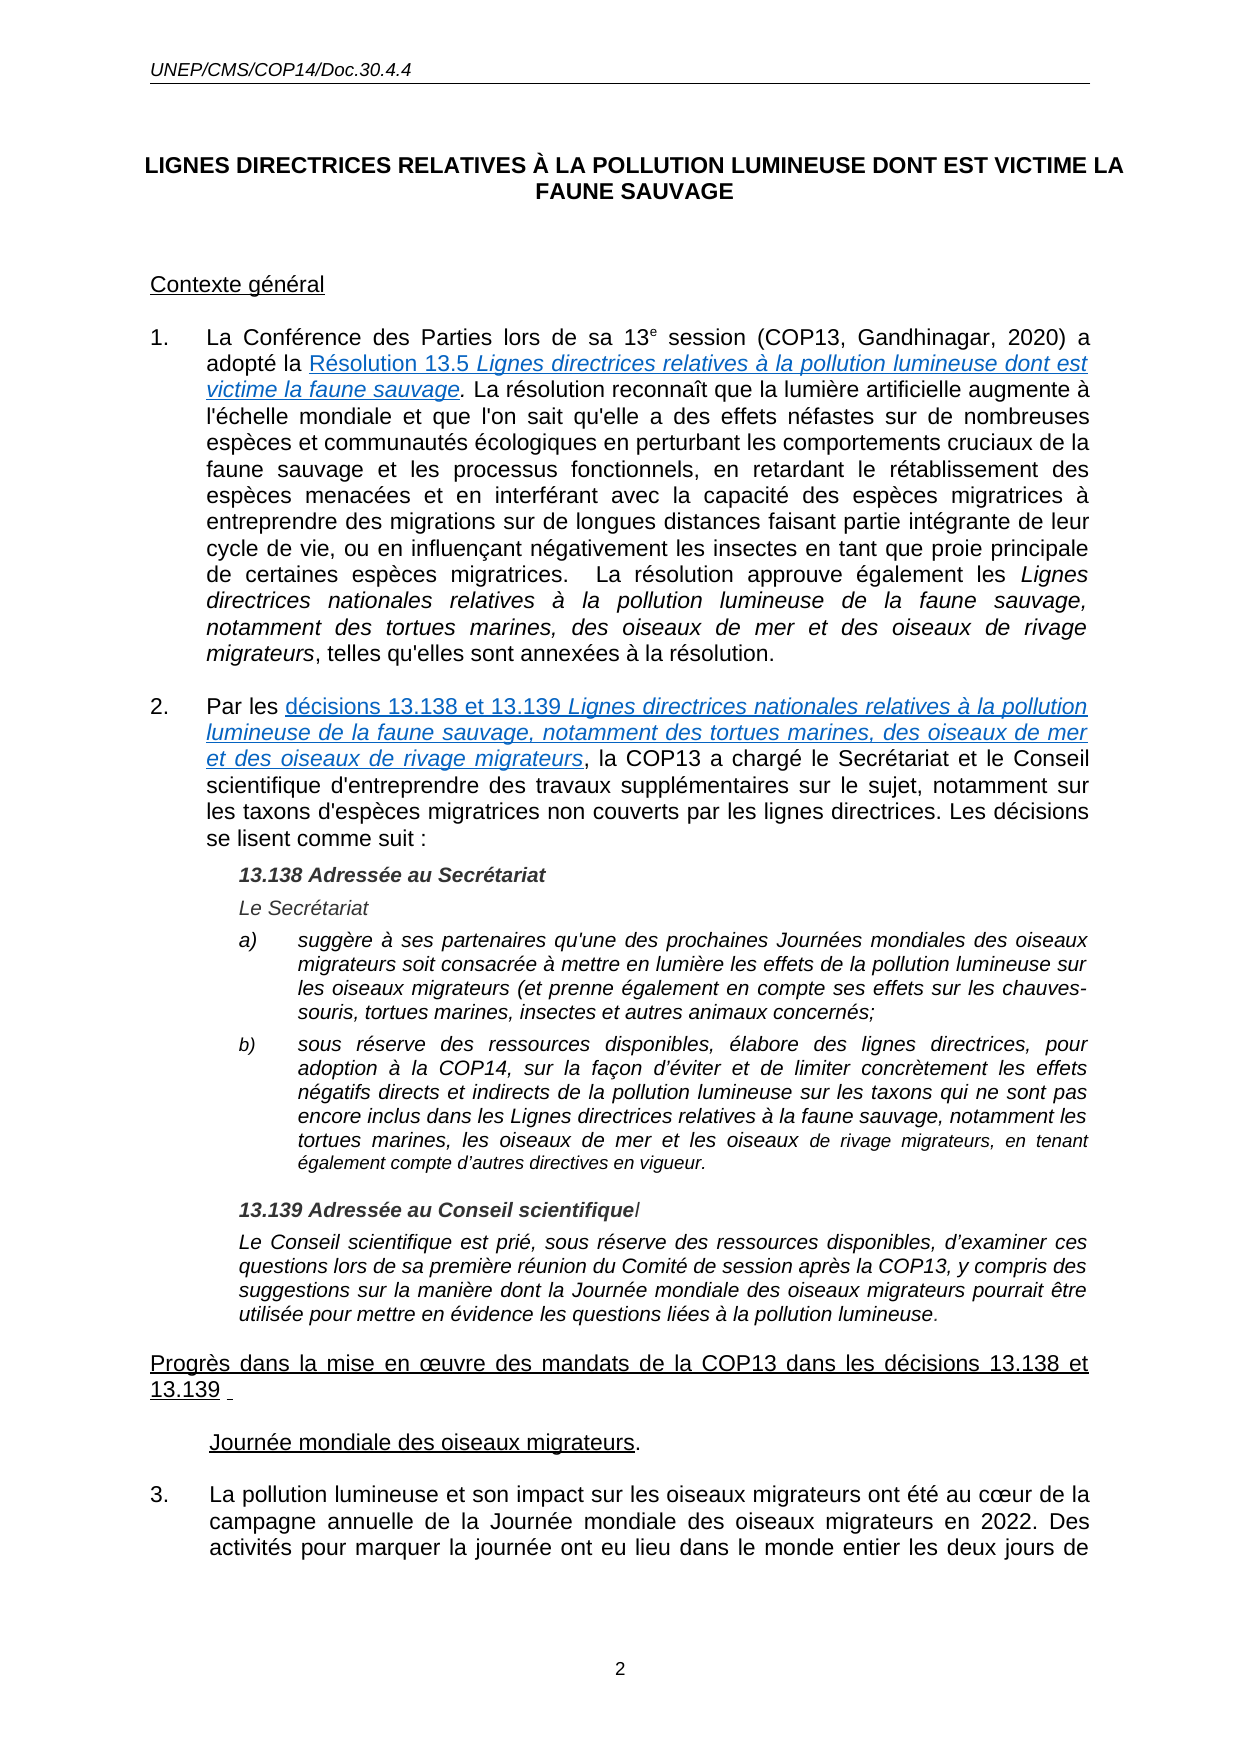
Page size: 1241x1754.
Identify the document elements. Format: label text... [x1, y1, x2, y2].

subtitle 13.139 Adressée au Conseil scientifiquel [239, 1197, 1090, 1221]
subtitle 13.138 Adressée au Secrétariat [239, 863, 1090, 887]
text LIGNES DIRECTRICES RELATIVES À LA POLLUTION LUMINEUSE DONT EST VICTIME LA FAUNE SAUVAGE [141, 152, 1128, 204]
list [150, 1481, 1090, 1560]
list Par les décisions 13.138 et 13.139 Lignes directrices nationales relatives à la pollution lumineuse de la faune sauvage, notamment des tortues marines, des oiseaux de mer et des oiseaux de rivage migrateurs, la COP13 a chargé le Secrétariat et le Conseil scientifique d'entreprendre des travaux supplémentaires sur le sujet, notamment sur les taxons d'espèces migratrices non couverts par les lignes directrices. Les décisions se lisent comme suit : [150, 693, 1090, 851]
list Journée mondiale des oiseaux migrateurs. [209, 1428, 1090, 1455]
text Le Secrétariat [239, 896, 1090, 919]
text Le Conseil scientifique est prié, sous réserve des ressources disponibles, d’examiner ces questions lors de sa première réunion du Comité de session après la COP13, y compris des suggestions sur la manière dont la Journée mondiale des oiseaux migrateurs pourrait être utilisée pour mettre en évidence les questions liées à la pollution lumineuse. [239, 1230, 1090, 1326]
text Contexte général [150, 271, 1090, 297]
list La Conférence des Parties lors de sa 13e session (COP13, Gandhinagar, 2020) a adopté la Résolution 13.5 Lignes directrices relatives à la pollution lumineuse dont est victime la faune sauvage. La résolution reconnaît que la lumière artificielle augmente à l'échelle mondiale et que l'on sait qu'elle a des effets néfastes sur de nombreuses espèces et communautés écologiques en perturbant les comportements cruciaux de la faune sauvage et les processus fonctionnels, en retardant le rétablissement des espèces menacées et en interférant avec la capacité des espèces migratrices à entreprendre des migrations sur de longues distances faisant partie intégrante de leur cycle de vie, ou en influençant négativement les insectes en tant que proie principale de certaines espèces migratrices. La résolution approuve également les Lignes directrices nationales relatives à la pollution lumineuse de la faune sauvage, notamment des tortues marines, des oiseaux de mer et des oiseaux de rivage migrateurs, telles qu'elles sont annexées à la résolution. [150, 324, 1090, 666]
list sous réserve des ressources disponibles, élabore des lignes directrices, pour adoption à la COP14, sur la façon d’éviter et de limiter concrètement les effets négatifs directs et indirects de la pollution lumineuse sur les taxons qui ne sont pas encore inclus dans les Lignes directrices relatives à la faune sauvage, notamment les tortues marines, les oiseaux de mer et les oiseaux de rivage migrateurs, en tenant également compte d’autres directives en vigueur. [239, 1032, 1090, 1173]
list suggère à ses partenaires qu'une des prochaines Journées mondiales des oiseaux migrateurs soit consacrée à mettre en lumière les effets de la pollution lumineuse sur les oiseaux migrateurs (et prenne également en compte ses effets sur les chauves-souris, tortues marines, insectes et autres animaux concernés; [239, 928, 1090, 1024]
text Progrès dans la mise en œuvre des mandats de la COP13 dans les décisions 13.138 et 13.139 [150, 1349, 1090, 1402]
